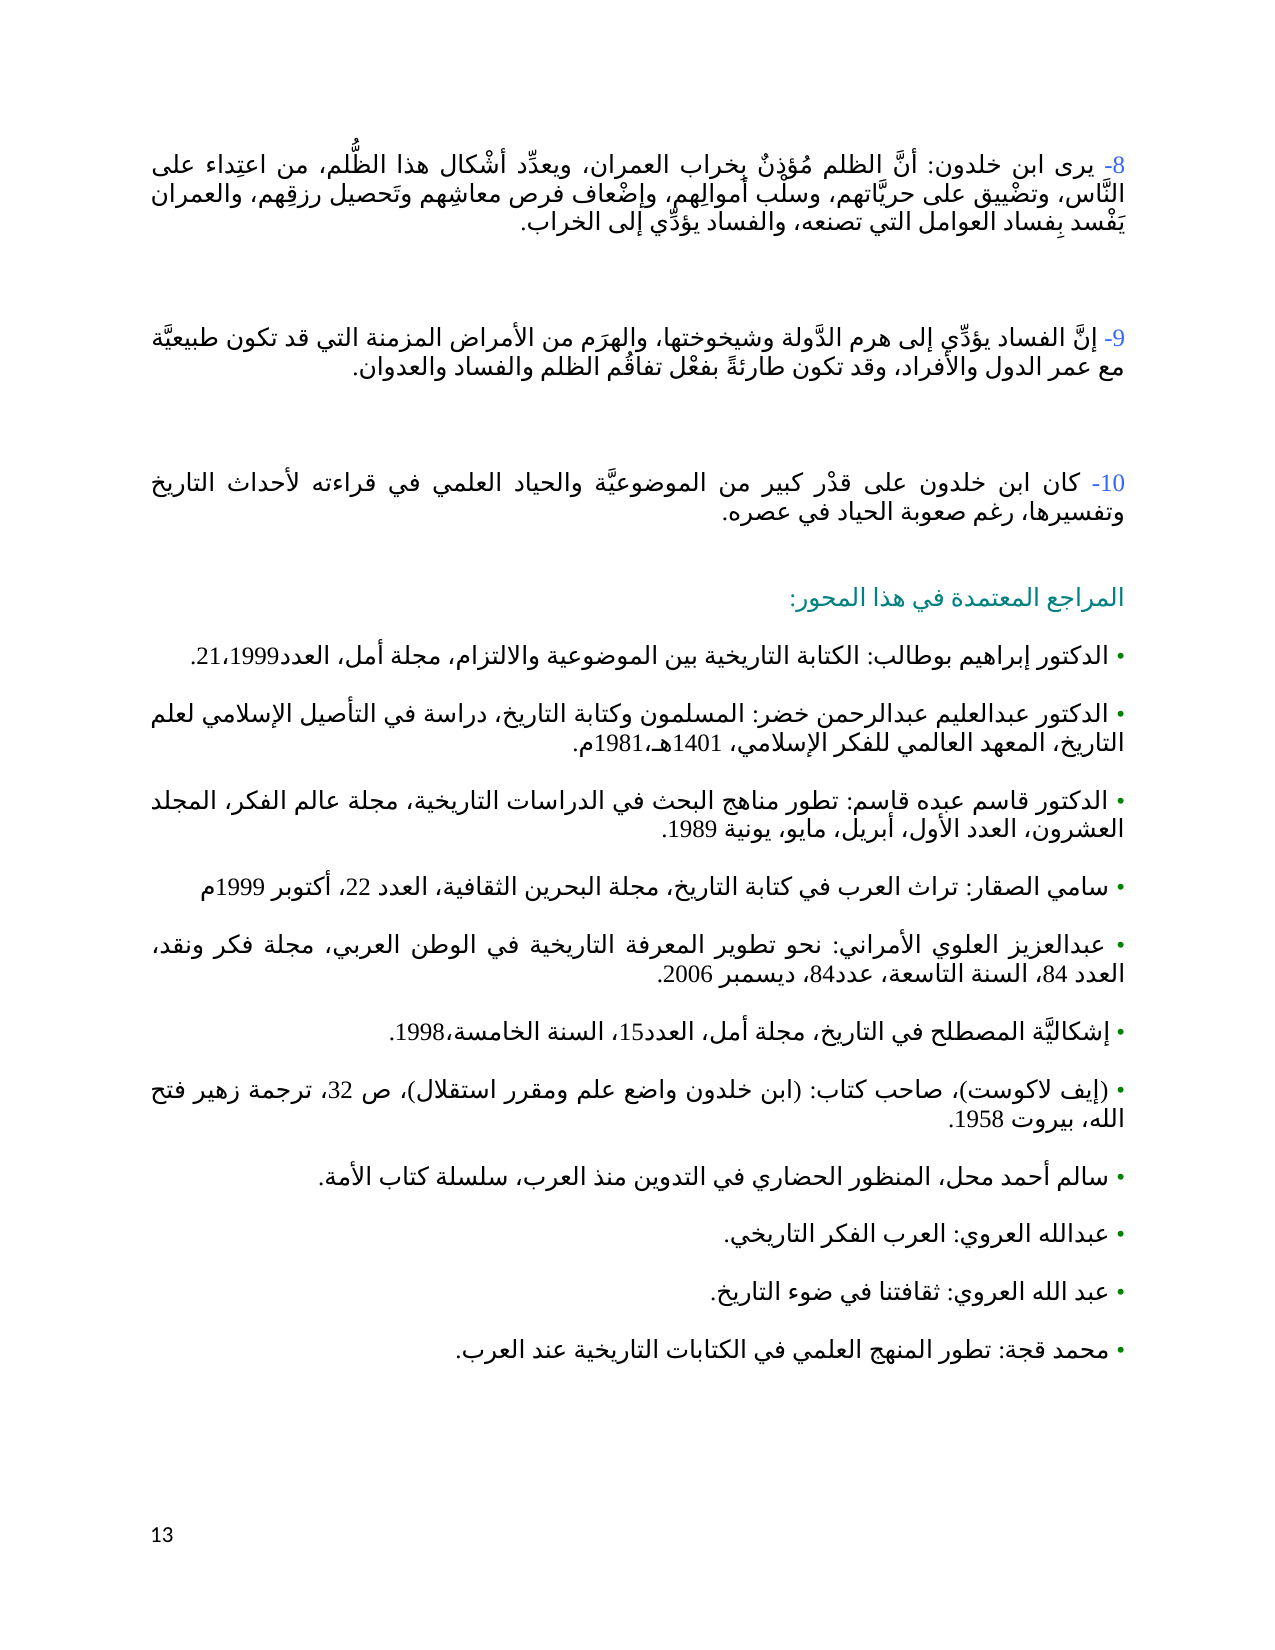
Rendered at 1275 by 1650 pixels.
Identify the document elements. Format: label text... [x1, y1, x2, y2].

text • عبد الله العروي: ثقافتنا في ضوء التاريخ. [150, 1277, 1125, 1306]
text • (إيف لاكوست)، صاحب كتاب: (ابن خلدون واضع علم ومقرر استقلال)، ص 32، ترجمة زهير فتح الله، بيروت 1958. [150, 1075, 1125, 1132]
text • عبدالله العروي: العرب الفكر التاريخي. [150, 1219, 1125, 1248]
text • سالم أحمد محل، المنظور الحضاري في التدوين منذ العرب، سلسلة كتاب الأمة. [150, 1162, 1125, 1190]
text 10- كان ابن خلدون على قدْر كبير من الموضوعيَّة والحياد العلمي في قراءته لأحداث التاريخ وتفسيرها، رغم صعوبة الحياد في عصره. [150, 468, 1125, 525]
text • محمد قجة: تطور المنهج العلمي في الكتابات التاريخية عند العرب. [150, 1335, 1125, 1364]
text 8- يرى ابن خلدون: أنَّ الظلم مُؤذنٌ بِخراب العمران، ويعدِّد أشْكال هذا الظُّلم، من اعتِداء على النَّاس، وتضْييق على حريَّاتهم، وسلْب أموالِهم، وإضْعاف فرص معاشِهم وتَحصيل رزقِهم، والعمران يَفْسد بِفساد العوامل التي تصنعه، والفساد يؤدِّي إلى الخراب. [150, 150, 1125, 236]
text • الدكتور قاسم عبده قاسم: تطور مناهج البحث في الدراسات التاريخية، مجلة عالم الفكر، المجلد العشرون، العدد الأول، أبريل، مايو، يونية 1989. [150, 786, 1125, 843]
text • إشكاليَّة المصطلح في التاريخ، مجلة أمل، العدد15، السنة الخامسة،1998. [150, 1017, 1125, 1046]
text • الدكتور عبدالعليم عبدالرحمن خضر: المسلمون وكتابة التاريخ، دراسة في التأصيل الإسلامي لعلم التاريخ، المعهد العالمي للفكر الإسلامي، 1401هـ،1981م. [150, 699, 1125, 757]
text 9- إنَّ الفساد يؤدِّي إلى هرم الدَّولة وشيخوختها، والهرَم من الأمراض المزمنة التي قد تكون طبيعيَّة مع عمر الدول والأفراد، وقد تكون طارئةً بفعْل تفاقُم الظلم والفساد والعدوان. [150, 323, 1125, 381]
text • الدكتور إبراهيم بوطالب: الكتابة التاريخية بين الموضوعية والالتزام، مجلة أمل، العدد21،1999. [150, 641, 1125, 670]
text • عبدالعزيز العلوي الأمراني: نحو تطوير المعرفة التاريخية في الوطن العربي، مجلة فكر ونقد، العدد 84، السنة التاسعة، عدد84، ديسمبر 2006. [150, 930, 1125, 988]
text المراجع المعتمدة في هذا المحور: [150, 554, 1125, 612]
text • سامي الصقار: تراث العرب في كتابة التاريخ، مجلة البحرين الثقافية، العدد 22، أكتوبر 1999م [150, 872, 1125, 901]
